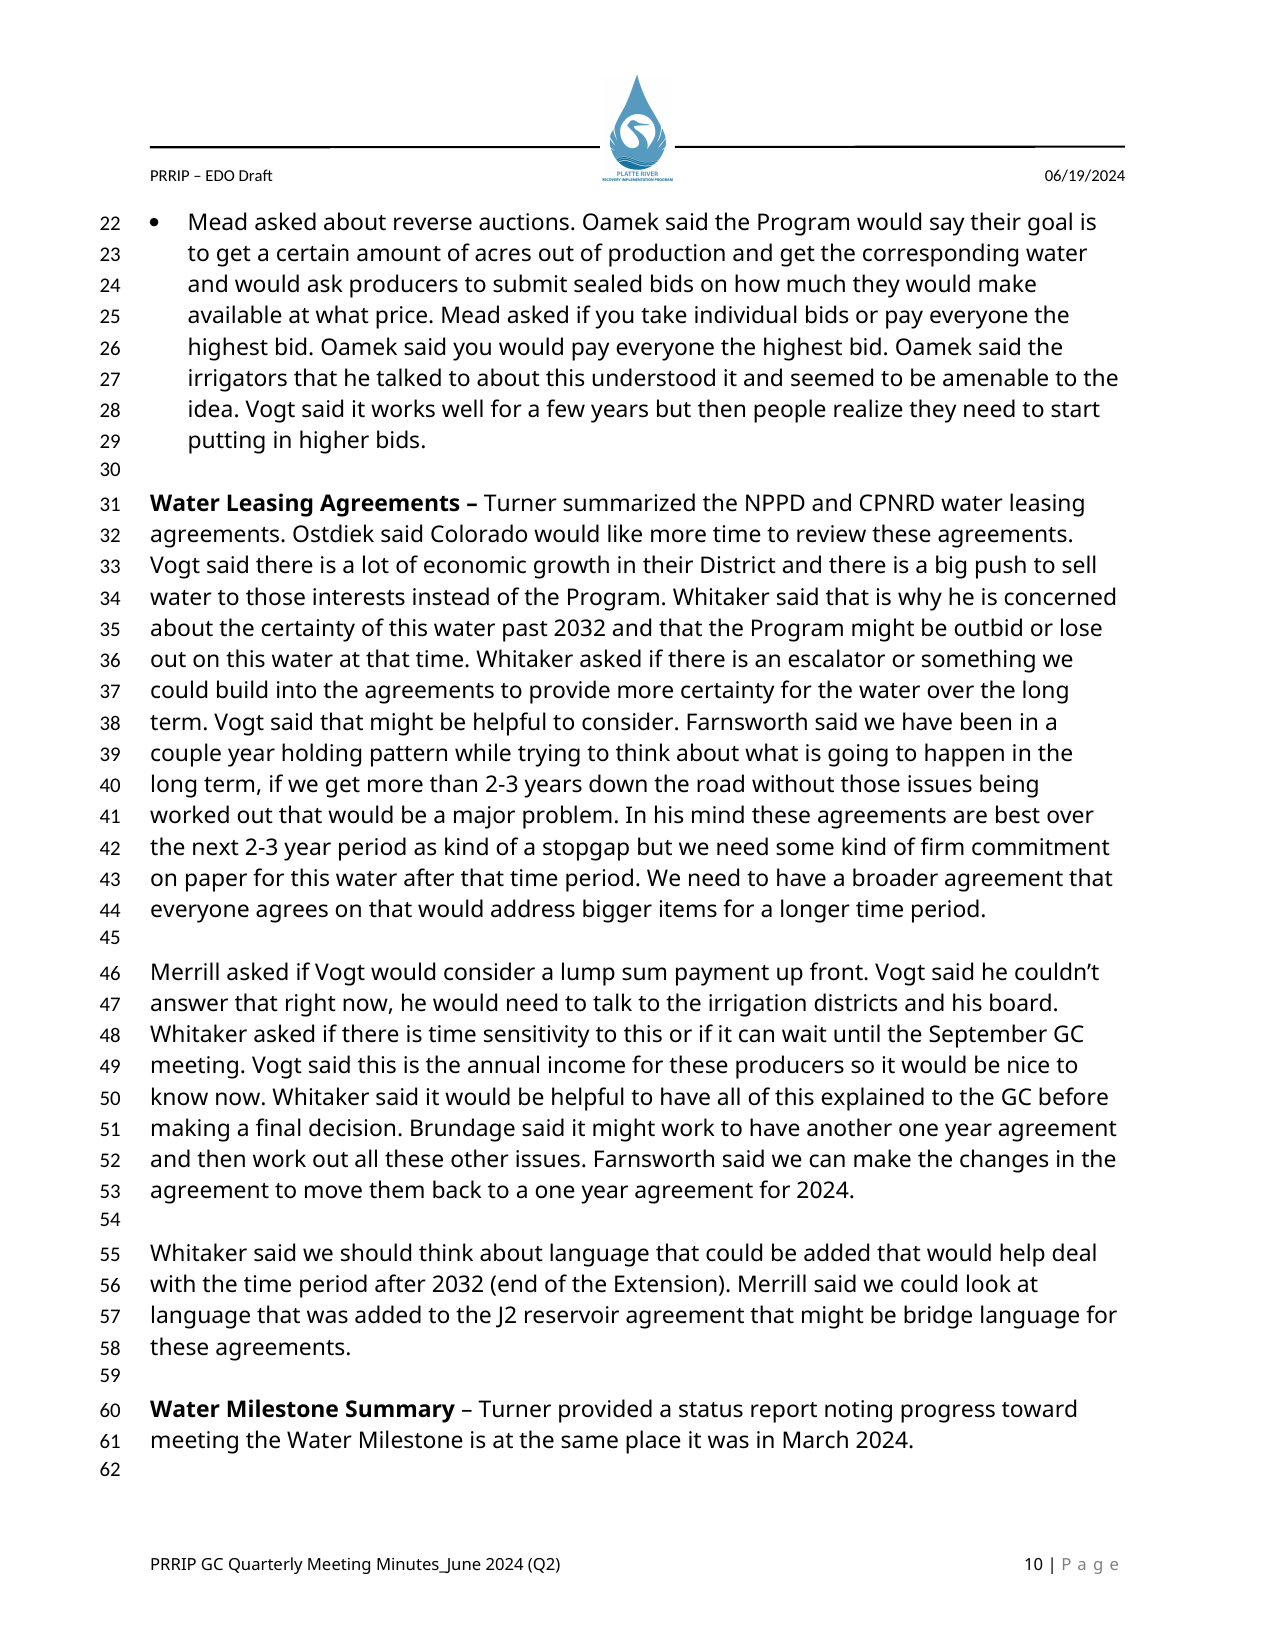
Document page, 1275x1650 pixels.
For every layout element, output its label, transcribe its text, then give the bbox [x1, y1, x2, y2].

text Merrill asked if Vogt would consider a lump sum payment up front. Vogt said he couldn’t answer that right now, he would need to talk to the irrigation districts and his board. Whitaker asked if there is time sensitivity to this or if it can wait until the September GC meeting. Vogt said this is the annual income for these producers so it would be nice to know now. Whitaker said it would be helpful to have all of this explained to the GC before making a final decision. Brundage said it might work to have another one year agreement and then work out all these other issues. Farnsworth said we can make the changes in the agreement to move them back to a one year agreement for 2024. [150, 956, 1125, 1206]
text Water Leasing Agreements – Turner summarized the NPPD and CPNRD water leasing agreements. Ostdiek said Colorado would like more time to review these agreements. Vogt said there is a lot of economic growth in their District and there is a big push to sell water to those interests instead of the Program. Whitaker said that is why he is concerned about the certainty of this water past 2032 and that the Program might be outbid or lose out on this water at that time. Whitaker asked if there is an escalator or something we could build into the agreements to provide more certainty for the water over the long term. Vogt said that might be helpful to consider. Farnsworth said we have been in a couple year holding pattern while trying to think about what is going to happen in the long term, if we get more than 2-3 years down the road without those issues being worked out that would be a major problem. In his mind these agreements are best over the next 2-3 year period as kind of a stopgap but we need some kind of firm commitment on paper for this water after that time period. We need to have a broader agreement that everyone agrees on that would address bigger items for a longer time period. [150, 487, 1125, 924]
text Whitaker said we should think about language that could be added that would help deal with the time period after 2032 (end of the Extension). Merrill said we could look at language that was added to the J2 reservoir agreement that might be bridge language for these agreements. [150, 1237, 1125, 1362]
list Mead asked about reverse auctions. Oamek said the Program would say their goal is to get a certain amount of acres out of production and get the corresponding water and would ask producers to submit sealed bids on how much they would make available at what price. Mead asked if you take individual bids or pay everyone the highest bid. Oamek said you would pay everyone the highest bid. Oamek said the irrigators that he talked to about this understood it and seemed to be amenable to the idea. Vogt said it works well for a few years but then people realize they need to start putting in higher bids. [150, 206, 1125, 456]
text Water Milestone Summary – Turner provided a status report noting progress toward meeting the Water Milestone is at the same place it was in March 2024. [150, 1393, 1125, 1456]
picture [602, 75, 673, 182]
